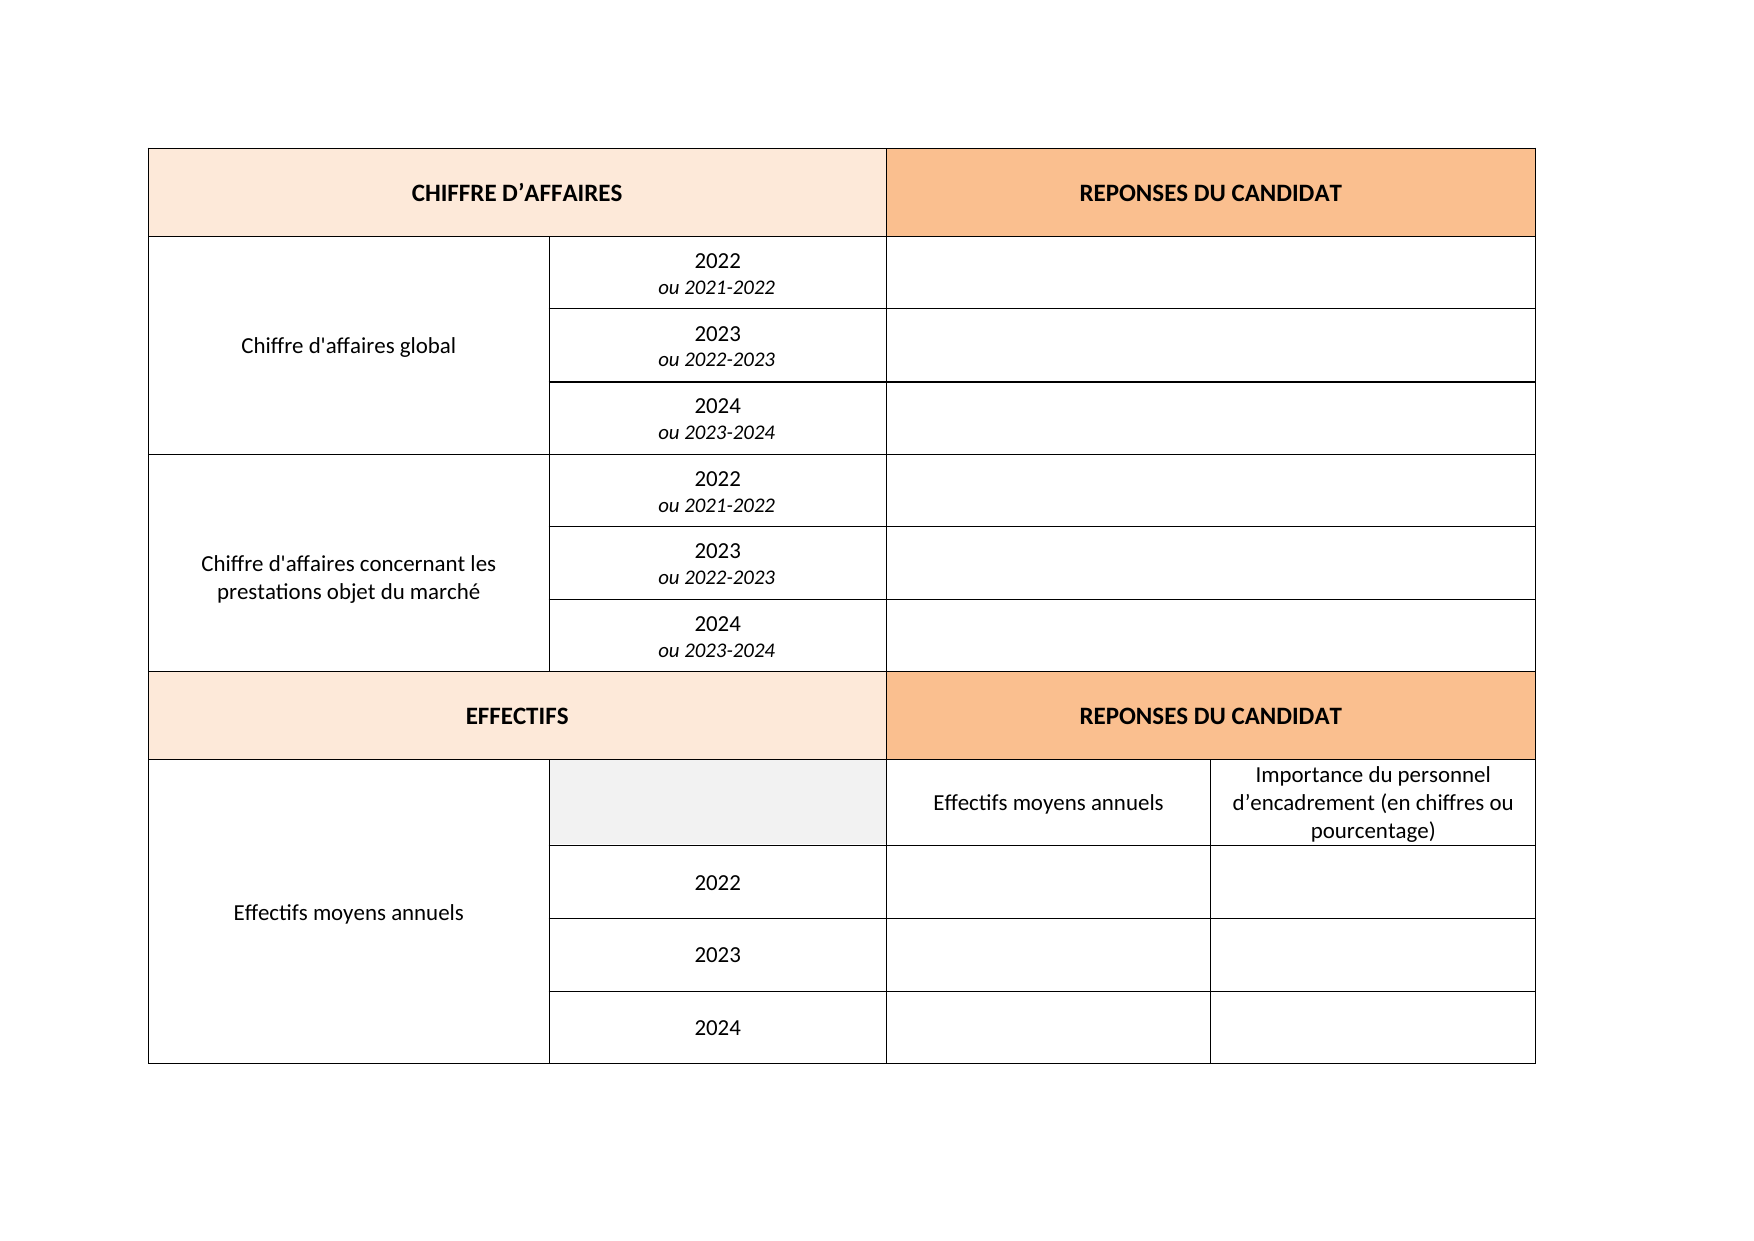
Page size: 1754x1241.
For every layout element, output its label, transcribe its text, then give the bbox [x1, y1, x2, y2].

table_cell [1211, 919, 1535, 991]
table_cell [887, 383, 1535, 454]
table_cell 2023 ou 2022-2023 [550, 309, 886, 381]
table_cell Effectifs moyens annuels [149, 760, 549, 1063]
table_cell [887, 992, 1210, 1063]
table_cell [550, 760, 886, 844]
table_cell 2023 ou 2022-2023 [550, 527, 886, 599]
table_cell [887, 600, 1535, 671]
table_cell 2024 ou 2023-2024 [550, 383, 886, 454]
table_cell [887, 455, 1535, 526]
table_cell 2022 ou 2021-2022 [550, 455, 886, 526]
table_cell [887, 309, 1535, 381]
table_cell Effectifs moyens annuels [887, 760, 1210, 844]
table_cell Chiffre d'affaires concernant les prestations objet du marché [149, 455, 549, 671]
table_cell 2024 [550, 992, 886, 1063]
table_cell 2022 ou 2021-2022 [550, 237, 886, 308]
table_cell REPONSES DU CANDIDAT [887, 672, 1535, 759]
table_cell 2023 [550, 919, 886, 991]
table_cell [887, 237, 1535, 308]
table_header CHIFFRE D’AFFAIRES [149, 149, 886, 236]
table_cell [1211, 846, 1535, 918]
table_header REPONSES DU CANDIDAT [887, 149, 1535, 236]
table_cell EFFECTIFS [149, 672, 886, 759]
table_cell [887, 846, 1210, 918]
table_cell Importance du personnel d’encadrement (en chiffres ou pourcentage) [1211, 760, 1535, 844]
table_cell Chiffre d'affaires global [149, 237, 549, 454]
table_cell [887, 919, 1210, 991]
table_cell 2022 [550, 846, 886, 918]
table_cell [887, 527, 1535, 599]
table_cell [1211, 992, 1535, 1063]
table_cell 2024 ou 2023-2024 [550, 600, 886, 671]
